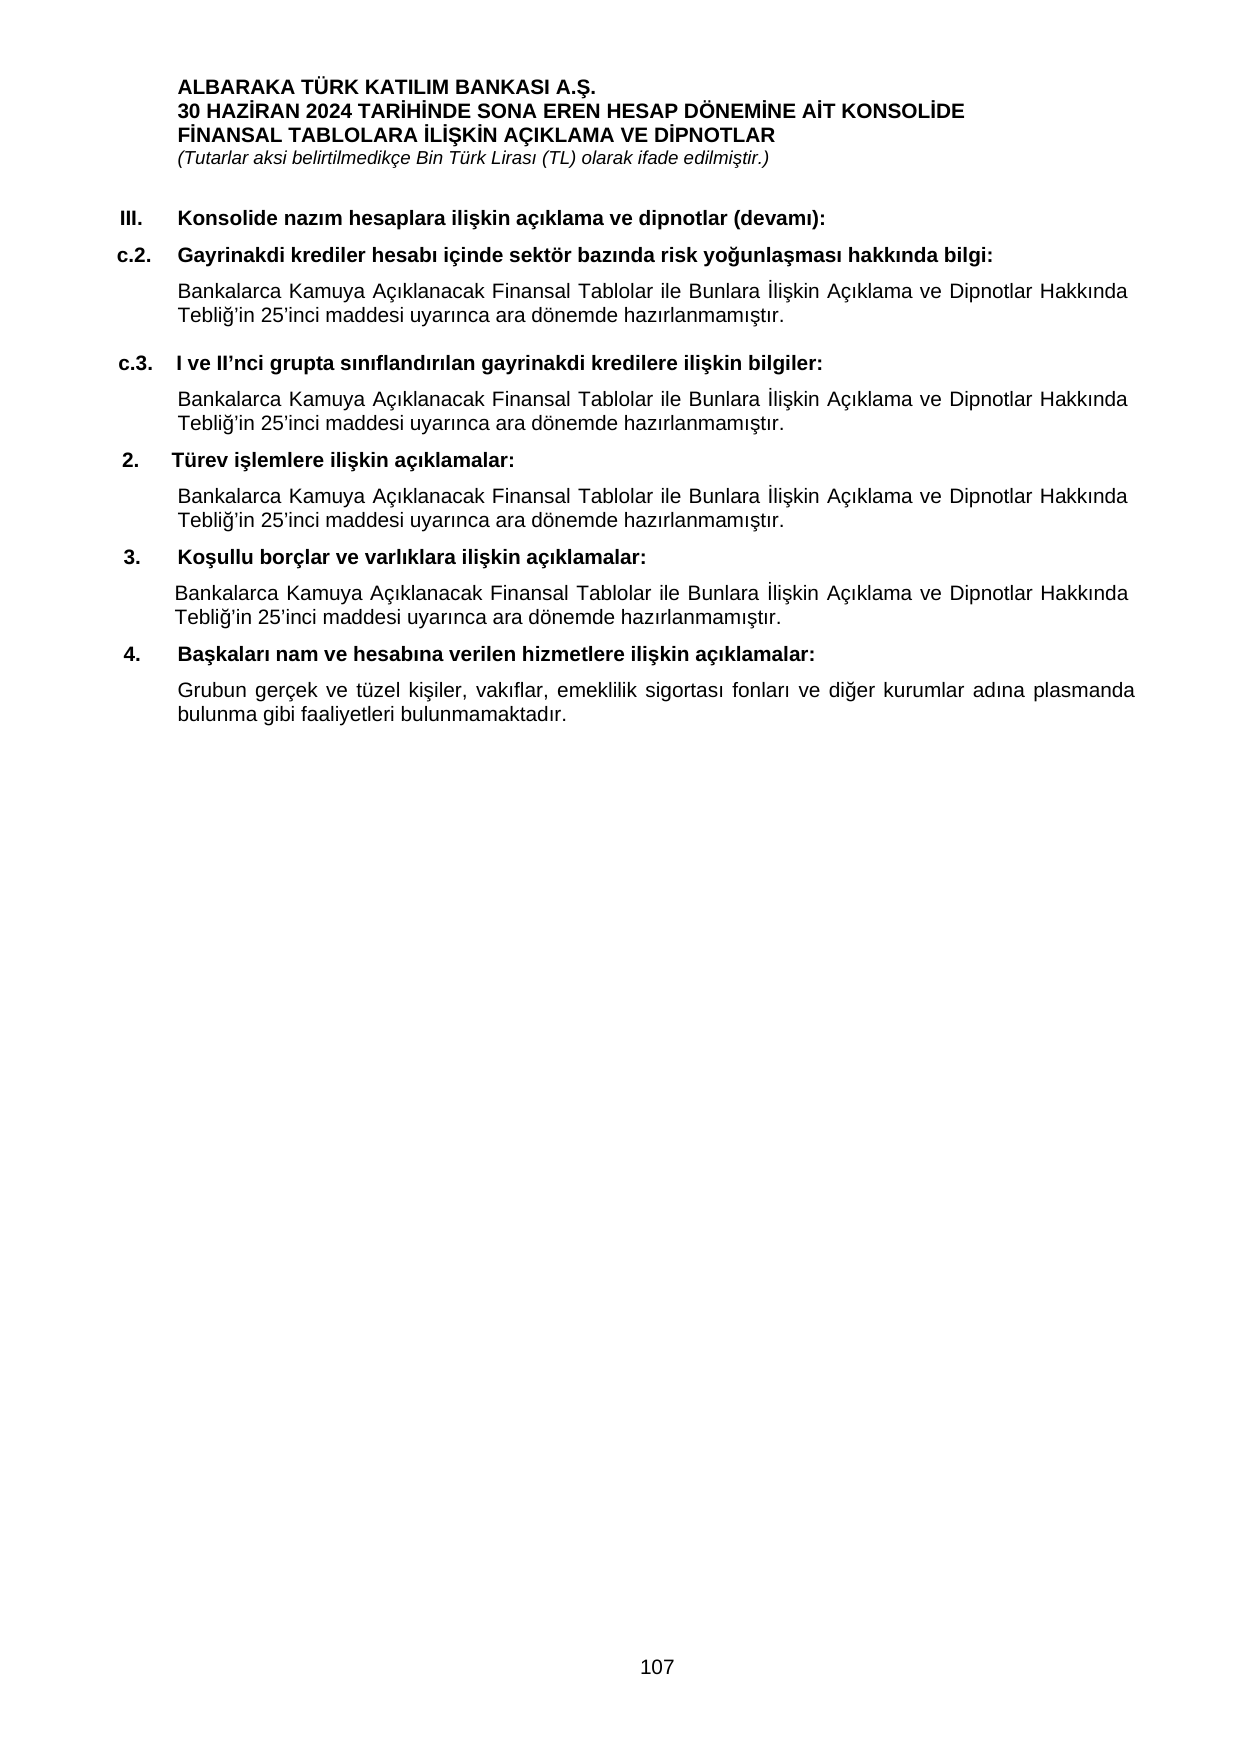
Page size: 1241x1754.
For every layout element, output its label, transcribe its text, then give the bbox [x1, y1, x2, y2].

text 4. Başkaları nam ve hesabına verilen hizmetlere ilişkin açıklamalar: [123, 641, 1137, 665]
list 3. Koşullu borçlar ve varlıklara ilişkin açıklamalar: [123, 544, 1129, 568]
text Bankalarca Kamuya Açıklanacak Finansal Tablolar ile Bunlara İlişkin Açıklama ve Dipnotlar Hakkında Tebliğ’in 25’inci maddesi uyarınca ara dönemde hazırlanmamıştır. [177, 279, 1129, 327]
list Türev işlemlere ilişkin açıklamalar: [122, 448, 1129, 472]
text c.2. Gayrinakdi krediler hesabı içinde sektör bazında risk yoğunlaşması hakkında bilgi: [117, 242, 1129, 266]
text c.3. I ve II’nci grupta sınıflandırılan gayrinakdi kredilere ilişkin bilgiler: [118, 351, 1129, 375]
text Bankalarca Kamuya Açıklanacak Finansal Tablolar ile Bunlara İlişkin Açıklama ve Dipnotlar Hakkında Tebliğ’in 25’inci maddesi uyarınca ara dönemde hazırlanmamıştır. [174, 581, 1129, 629]
text Bankalarca Kamuya Açıklanacak Finansal Tablolar ile Bunlara İlişkin Açıklama ve Dipnotlar Hakkında Tebliğ’in 25’inci maddesi uyarınca ara dönemde hazırlanmamıştır. [177, 387, 1129, 435]
list Bankalarca Kamuya Açıklanacak Finansal Tablolar ile Bunlara İlişkin Açıklama ve Dipnotlar Hakkında Tebliğ’in 25’inci maddesi uyarınca ara dönemde hazırlanmamıştır. [177, 484, 1129, 532]
text III. Konsolide nazım hesaplara ilişkin açıklama ve dipnotlar (devamı): [119, 206, 1137, 230]
text Grubun gerçek ve tüzel kişiler, vakıflar, emeklilik sigortası fonları ve diğer kurumlar adına plasmanda bulunma gibi faaliyetleri bulunmamaktadır. [177, 678, 1137, 726]
